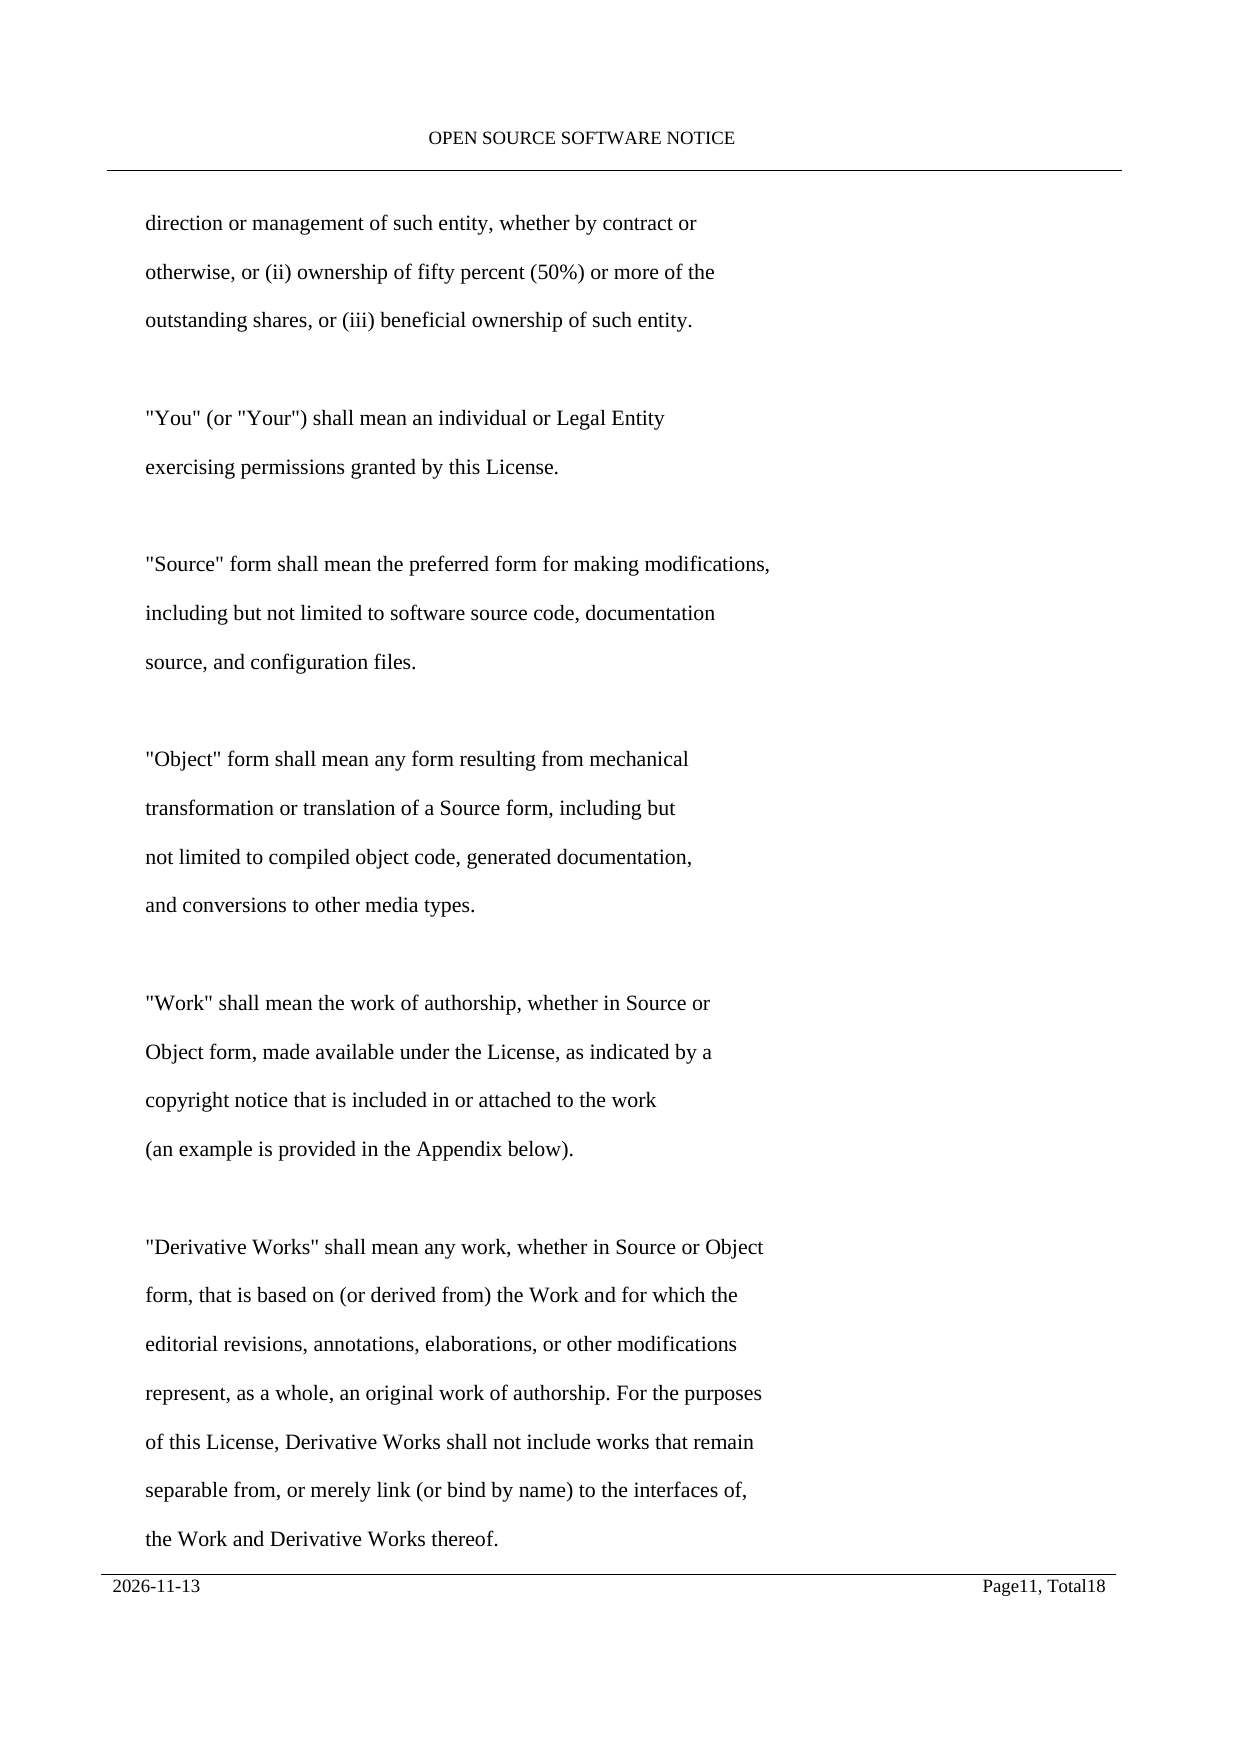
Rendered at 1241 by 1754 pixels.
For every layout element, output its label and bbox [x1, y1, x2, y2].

text [112, 206, 1128, 1555]
